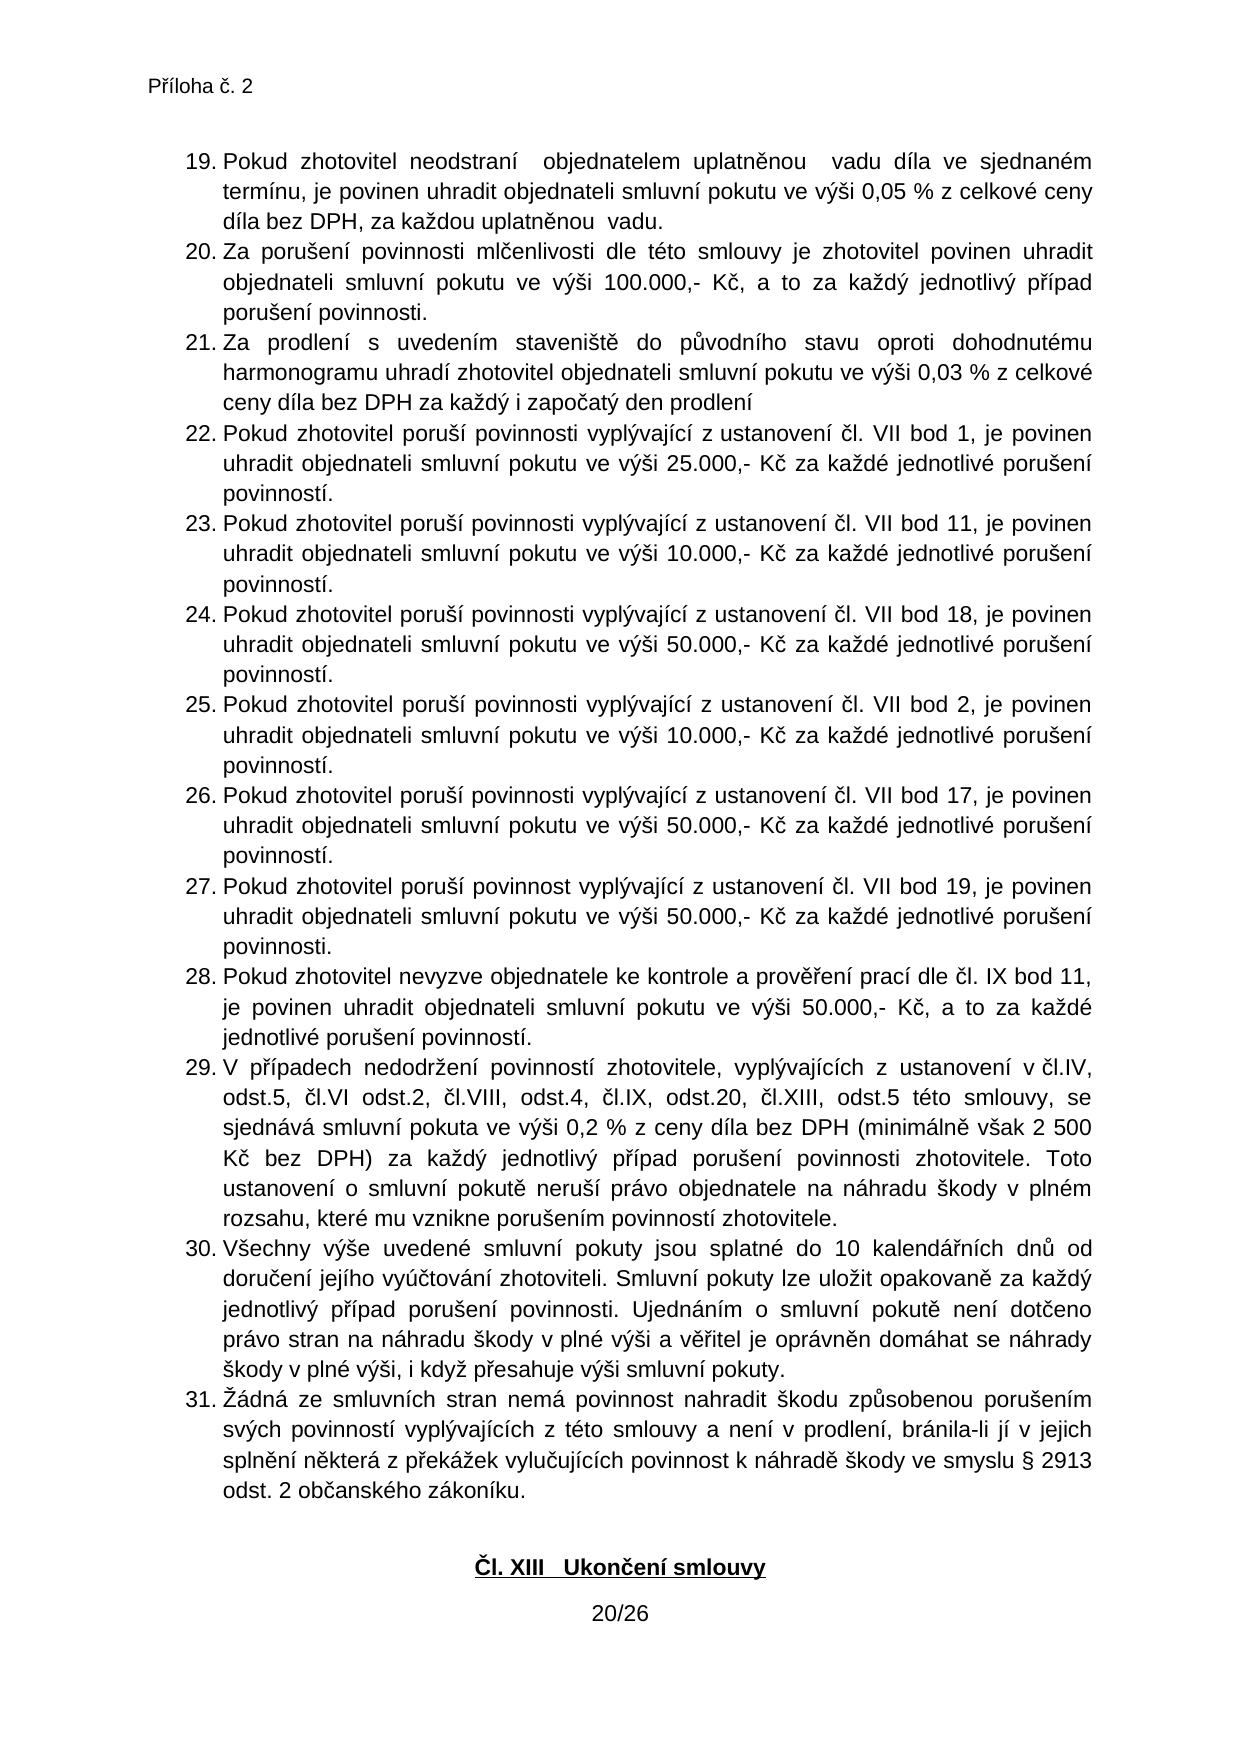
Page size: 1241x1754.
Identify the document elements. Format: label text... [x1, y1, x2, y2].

list Pokud zhotovitel poruší povinnosti vyplývající z ustanovení čl. VII bod 1, je povinen uhradit objednateli smluvní pokutu ve výši 25.000,- Kč za každé jednotlivé porušení povinností. [185, 419, 1093, 506]
list Pokud zhotovitel poruší povinnosti vyplývající z ustanovení čl. VII bod 2, je povinen uhradit objednateli smluvní pokutu ve výši 10.000,- Kč za každé jednotlivé porušení povinností. [185, 691, 1093, 778]
list Pokud zhotovitel poruší povinnosti vyplývající z ustanovení čl. VII bod 18, je povinen uhradit objednateli smluvní pokutu ve výši 50.000,- Kč za každé jednotlivé porušení povinností. [185, 601, 1093, 687]
list Pokud zhotovitel poruší povinnosti vyplývající z ustanovení čl. VII bod 11, je povinen uhradit objednateli smluvní pokutu ve výši 10.000,- Kč za každé jednotlivé porušení povinností. [185, 510, 1093, 597]
list Žádná ze smluvních stran nemá povinnost nahradit škodu způsobenou porušením svých povinností vyplývajících z této smlouvy a není v prodlení, bránila-li jí v jejich splnění některá z překážek vylučujících povinnost k náhradě škody ve smyslu § 2913 odst. 2 občanského zákoníku. [185, 1386, 1093, 1503]
text Čl. XIII Ukončení smlouvy [148, 1528, 1093, 1581]
list Za porušení povinnosti mlčenlivosti dle této smlouvy je zhotovitel povinen uhradit objednateli smluvní pokutu ve výši 100.000,- Kč, a to za každý jednotlivý případ porušení povinnosti. [185, 238, 1093, 325]
list Za prodlení s uvedením staveniště do původního stavu oproti dohodnutému harmonogramu uhradí zhotovitel objednateli smluvní pokutu ve výši 0,03 % z celkové ceny díla bez DPH za každý i započatý den prodlení [185, 329, 1093, 416]
list Pokud zhotovitel nevyzve objednatele ke kontrole a prověření prací dle čl. IX bod 11, je povinen uhradit objednateli smluvní pokutu ve výši 50.000,- Kč, a to za každé jednotlivé porušení povinností. [185, 963, 1093, 1050]
list Pokud zhotovitel neodstraní objednatelem uplatněnou vadu díla ve sjednaném termínu, je povinen uhradit objednateli smluvní pokutu ve výši 0,05 % z celkové ceny díla bez DPH, za každou uplatněnou vadu. [185, 148, 1093, 234]
list V případech nedodržení povinností zhotovitele, vyplývajících z ustanovení v čl.IV, odst.5, čl.VI odst.2, čl.VIII, odst.4, čl.IX, odst.20, čl.XIII, odst.5 této smlouvy, se sjednává smluvní pokuta ve výši 0,2 % z ceny díla bez DPH (minimálně však 2 500 Kč bez DPH) za každý jednotlivý případ porušení povinnosti zhotovitele. Toto ustanovení o smluvní pokutě neruší právo objednatele na náhradu škody v plném rozsahu, které mu vznikne porušením povinností zhotovitele. [185, 1054, 1093, 1231]
list Pokud zhotovitel poruší povinnost vyplývající z ustanovení čl. VII bod 19, je povinen uhradit objednateli smluvní pokutu ve výši 50.000,- Kč za každé jednotlivé porušení povinnosti. [185, 873, 1093, 959]
list Pokud zhotovitel poruší povinnosti vyplývající z ustanovení čl. VII bod 17, je povinen uhradit objednateli smluvní pokutu ve výši 50.000,- Kč za každé jednotlivé porušení povinností. [185, 782, 1093, 869]
list Všechny výše uvedené smluvní pokuty jsou splatné do 10 kalendářních dnů od doručení jejího vyúčtování zhotoviteli. Smluvní pokuty lze uložit opakovaně za každý jednotlivý případ porušení povinnosti. Ujednáním o smluvní pokutě není dotčeno právo stran na náhradu škody v plné výši a věřitel je oprávněn domáhat se náhrady škody v plné výši, i když přesahuje výši smluvní pokuty. [185, 1235, 1093, 1382]
